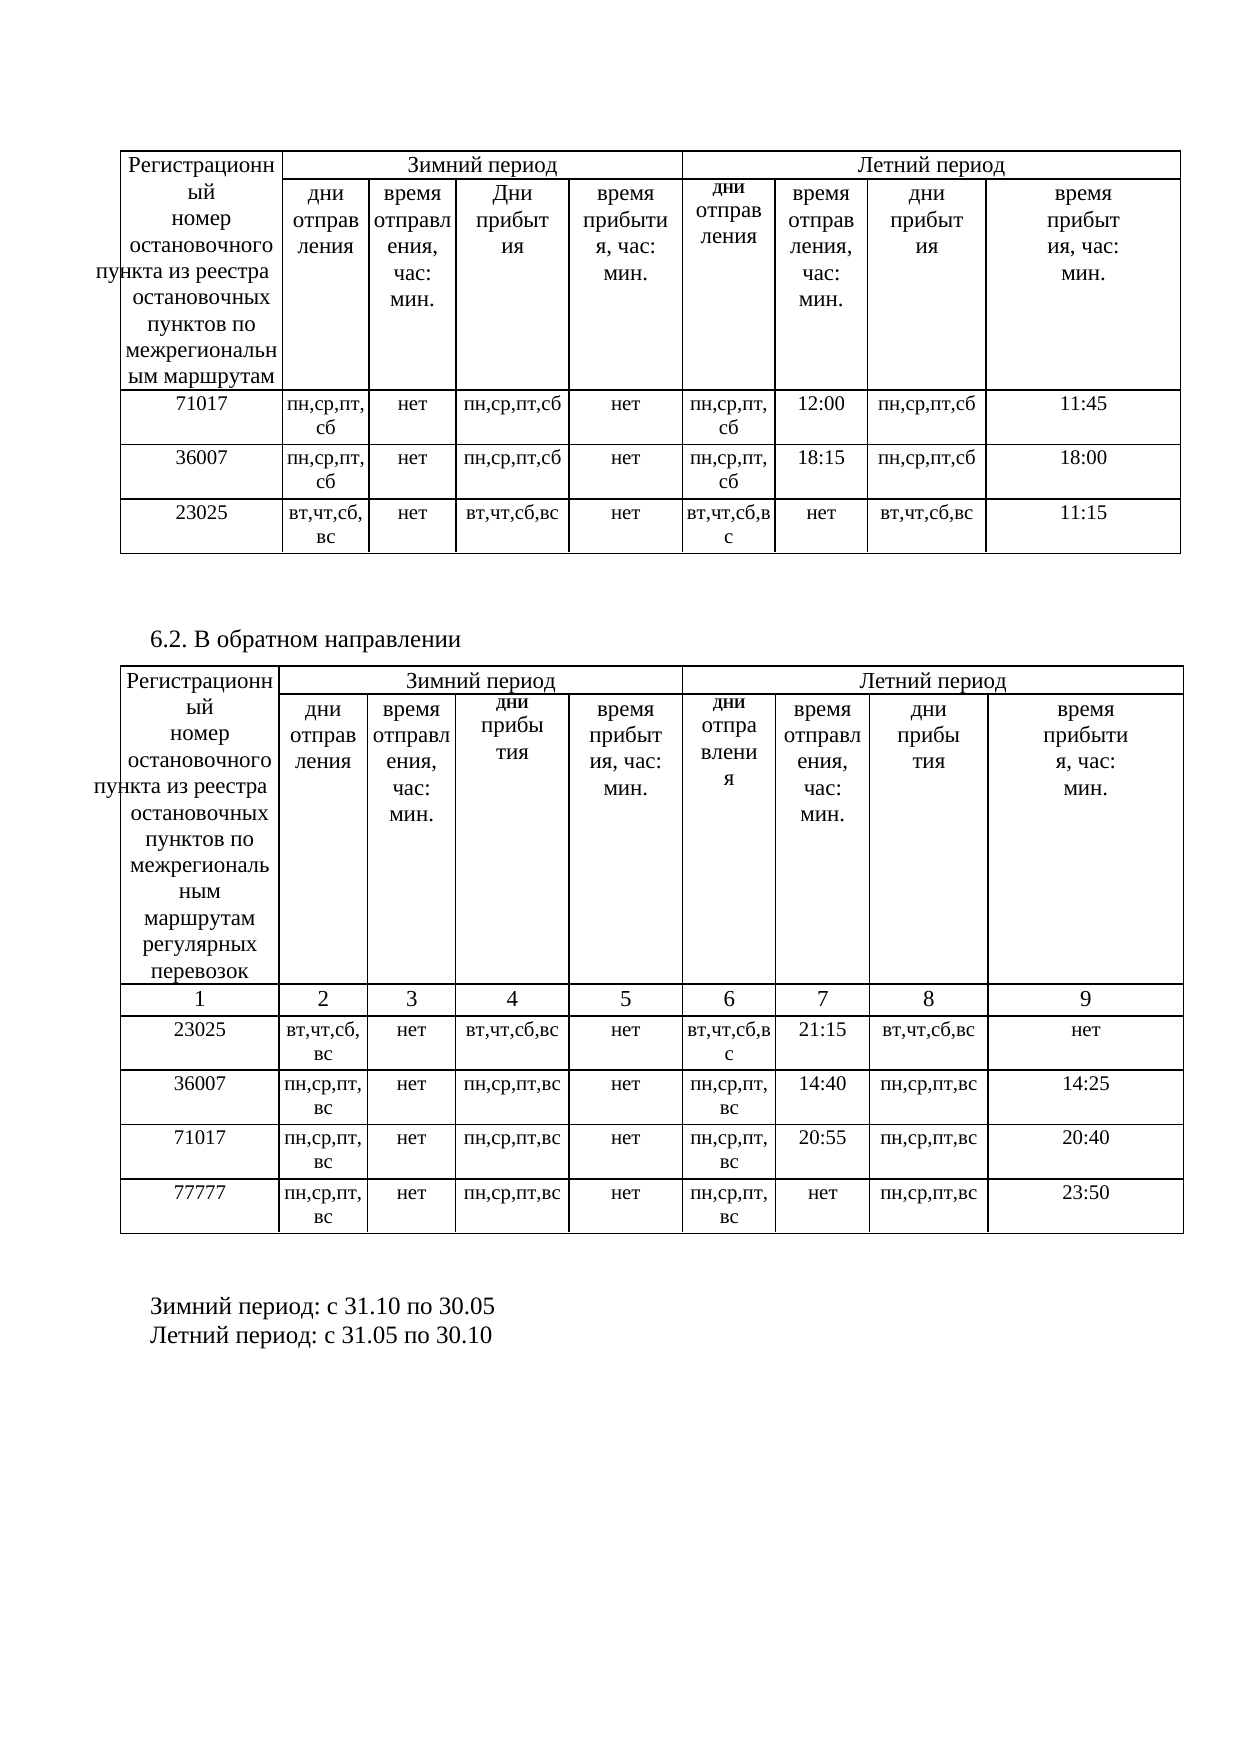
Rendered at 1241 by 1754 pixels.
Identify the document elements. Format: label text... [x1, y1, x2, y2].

table_cell 8 [870, 985, 987, 1015]
table_cell вт,чт,сб,вс [870, 1017, 987, 1069]
table_cell пн,ср,пт,вс [280, 1071, 367, 1124]
table_cell пн,ср,пт,вс [280, 1180, 367, 1232]
table_cell нет [570, 445, 682, 498]
table_cell пн,ср,пт,вс [870, 1125, 987, 1178]
table_cell нет [776, 500, 867, 552]
table_cell 71017 [121, 391, 282, 444]
table_cell 3 [368, 985, 455, 1015]
table_cell время прибыт ия, час: мин. [570, 695, 682, 983]
table_cell нет [370, 500, 455, 552]
table_cell 1 [121, 985, 278, 1015]
table_cell время прибыт ия, час: мин. [987, 180, 1180, 389]
table_cell 36007 [121, 445, 282, 498]
table_cell 77777 [121, 1180, 278, 1232]
table_cell время прибыти я, час: мин. [989, 695, 1183, 983]
table_cell ДНИ отправ ления [683, 180, 774, 389]
table_cell 14:40 [776, 1071, 869, 1124]
table_cell 4 [456, 985, 568, 1015]
table_cell 7 [776, 985, 869, 1015]
table_cell вт,чт,сб,вс [683, 1017, 775, 1069]
table_cell время прибыти я, час: мин. [570, 180, 682, 389]
table_cell пн,ср,пт,вс [870, 1071, 987, 1124]
table_cell 23:50 [989, 1180, 1183, 1232]
table_cell 23025 [121, 1017, 278, 1069]
table_cell 18:15 [776, 445, 867, 498]
table_cell 71017 [121, 1125, 278, 1178]
table_cell 14:25 [989, 1071, 1183, 1124]
table_cell время отправл ения, час: мин. [368, 695, 455, 983]
table_cell нет [368, 1180, 455, 1232]
table_cell 9 [989, 985, 1183, 1015]
table_cell пн,ср,пт,сб [457, 445, 568, 498]
table_cell время отправ ления, час: мин. [776, 180, 867, 389]
table_cell нет [570, 1180, 682, 1232]
table_cell нет [776, 1180, 869, 1232]
table_cell нет [368, 1017, 455, 1069]
table_header Летний период [683, 667, 1183, 693]
table_cell нет [570, 1071, 682, 1124]
table_cell 11:15 [987, 500, 1180, 552]
text Зимний период: с 31.10 по 30.05 [150, 1291, 1090, 1320]
table_cell пн,ср,пт,сб [283, 391, 368, 444]
table_cell ДНИ прибы тия [456, 695, 568, 983]
table_header Зимний период [280, 667, 682, 693]
table_cell вт,чт,сб,вс [683, 500, 774, 552]
table_cell 5 [570, 985, 682, 1015]
table_cell нет [368, 1125, 455, 1178]
table_cell нет [370, 391, 455, 444]
table_cell пн,ср,пт,сб [683, 445, 774, 498]
table_cell 6 [683, 985, 775, 1015]
table_cell 12:00 [776, 391, 867, 444]
table_cell 20:40 [989, 1125, 1183, 1178]
table_header Регистрационный номер остановочного пункта из реестра остановочных пунктов по межрегиональным маршрутам регулярных перевозок [121, 667, 278, 983]
table_cell дни прибы тия [870, 695, 987, 983]
table_cell 11:45 [987, 391, 1180, 444]
table_header Летний период [683, 152, 1180, 178]
table_cell 23025 [121, 500, 282, 552]
table_header Зимний период [283, 152, 682, 178]
table_cell вт,чт,сб,вс [868, 500, 985, 552]
table_cell пн,ср,пт,вс [456, 1071, 568, 1124]
table_cell пн,ср,пт,вс [683, 1125, 775, 1178]
table_cell пн,ср,пт,сб [683, 391, 774, 444]
table_cell 36007 [121, 1071, 278, 1124]
table_cell пн,ср,пт,вс [683, 1071, 775, 1124]
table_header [121, 152, 282, 389]
table_cell дни прибыт ия [868, 180, 985, 389]
table_cell пн,ср,пт,сб [457, 391, 568, 444]
table_cell нет [368, 1071, 455, 1124]
table_cell 21:15 [776, 1017, 869, 1069]
table_cell нет [570, 391, 682, 444]
table_cell вт,чт,сб,вс [457, 500, 568, 552]
table_cell вт,чт,сб,вс [283, 500, 368, 552]
table_cell дни отправ ления [283, 180, 368, 389]
table_cell время отправл ения, час: мин. [776, 695, 869, 983]
table_cell пн,ср,пт,вс [456, 1125, 568, 1178]
text Летний период: с 31.05 по 30.10 [150, 1320, 1090, 1349]
table_cell пн,ср,пт,сб [283, 445, 368, 498]
table_cell ДНИ отпра влени я [683, 695, 775, 983]
table_cell нет [570, 1125, 682, 1178]
table_cell нет [370, 445, 455, 498]
table_cell пн,ср,пт,сб [868, 391, 985, 444]
table_cell время отправл ения, час: мин. [370, 180, 455, 389]
table_cell пн,ср,пт,сб [868, 445, 985, 498]
table_cell Дни прибыт ия [457, 180, 568, 389]
text 6.2. В обратном направлении [150, 624, 1090, 653]
table_cell 20:55 [776, 1125, 869, 1178]
table_cell нет [570, 1017, 682, 1069]
table_cell вт,чт,сб,вс [280, 1017, 367, 1069]
table_cell пн,ср,пт,вс [683, 1180, 775, 1232]
table_cell пн,ср,пт,вс [456, 1180, 568, 1232]
table_cell пн,ср,пт,вс [870, 1180, 987, 1232]
table_cell нет [989, 1017, 1183, 1069]
table_cell дни отправ ления [280, 695, 367, 983]
table_cell 2 [280, 985, 367, 1015]
table_cell нет [570, 500, 682, 552]
table_cell 18:00 [987, 445, 1180, 498]
table_cell вт,чт,сб,вс [456, 1017, 568, 1069]
table_cell пн,ср,пт,вс [280, 1125, 367, 1178]
